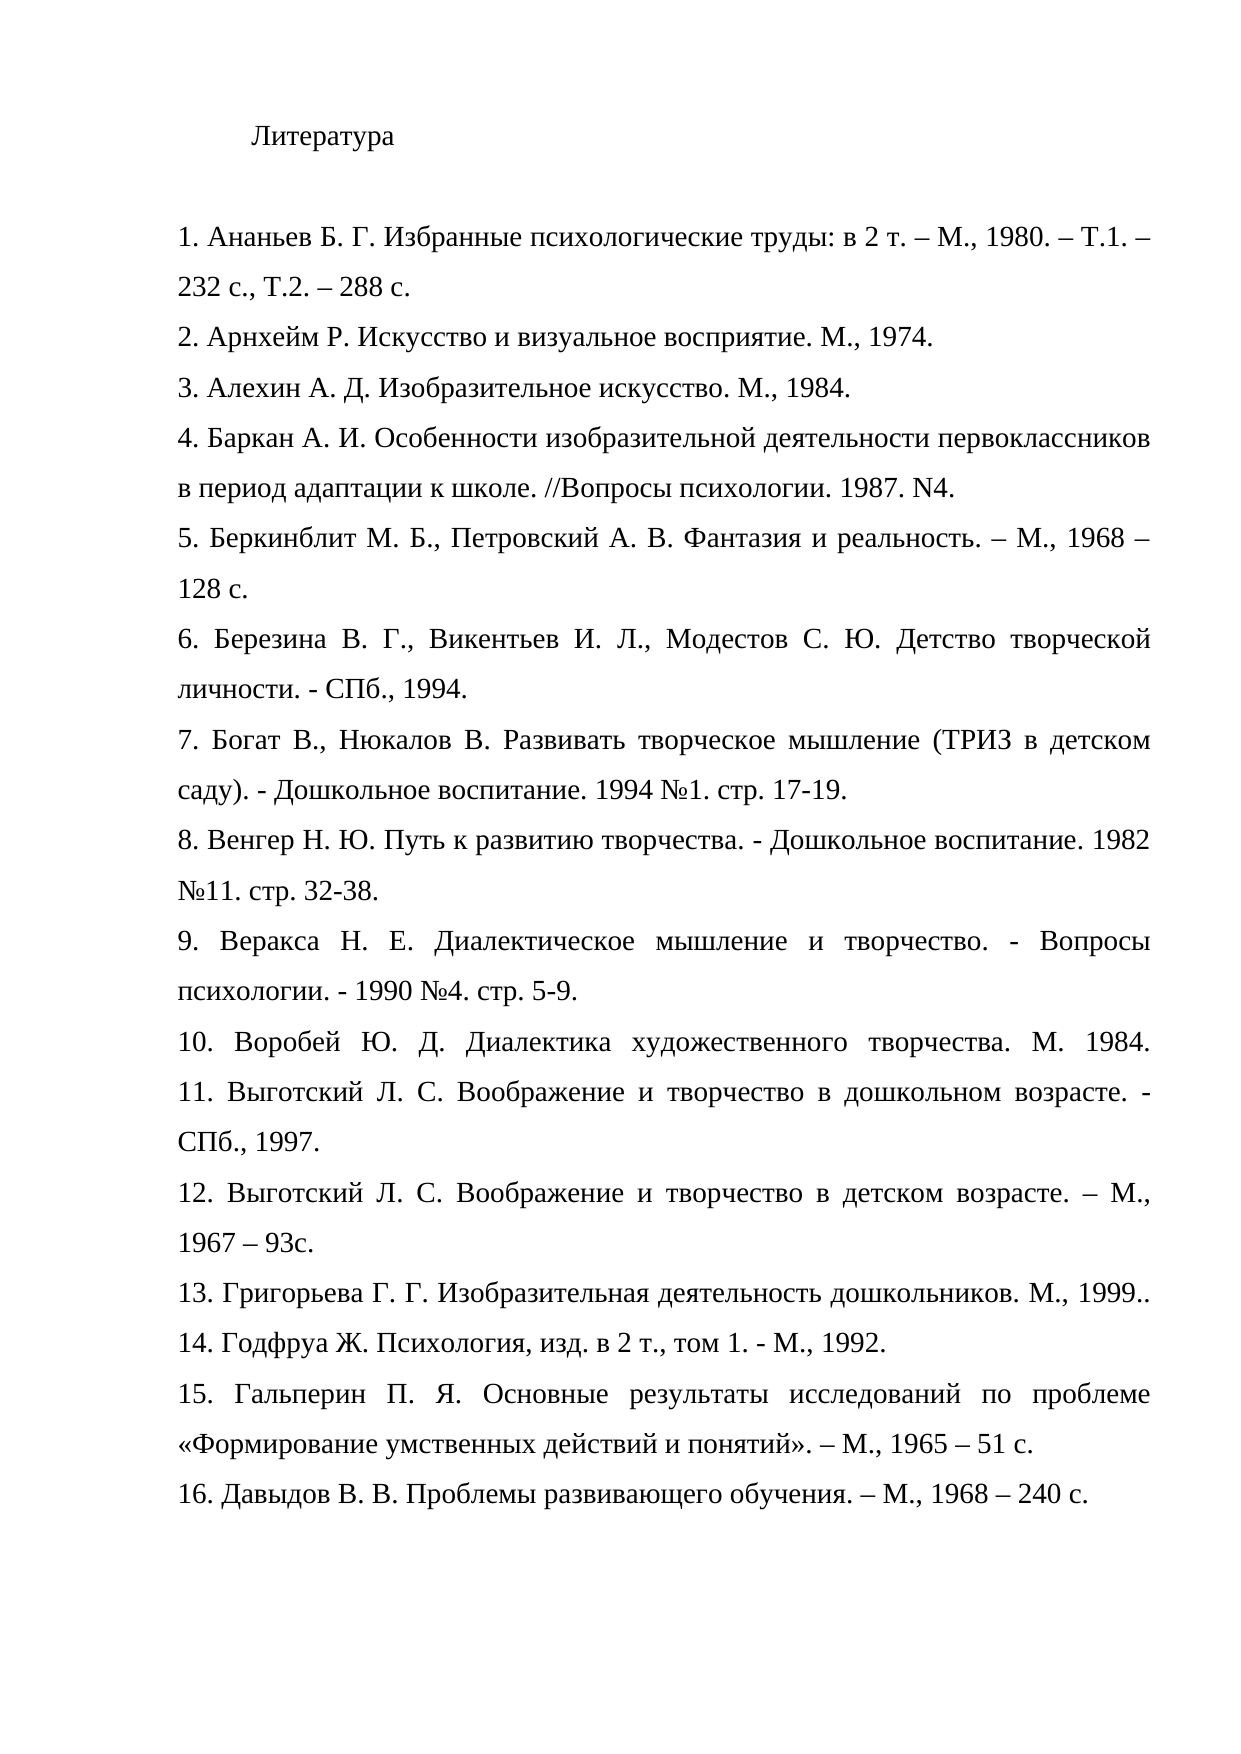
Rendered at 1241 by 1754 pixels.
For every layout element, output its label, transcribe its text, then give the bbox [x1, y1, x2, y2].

text 10. Воpобей Ю. Д. Диалектика художественного твоpчества. М. 1984. 11. Выготский Л. С. Воображение и творчество в дошкольном возрасте. - СПб., 1997. [177, 1024, 1152, 1158]
text 2. Аpнхейм Р. Искусство и визуальное воспpиятие. М., 1974. [177, 319, 1152, 353]
text 1. Ананьев Б. Г. Избранные психологические труды: в 2 т. – М., 1980. – Т.1. – 232 с., Т.2. – 288 с. [177, 219, 1152, 303]
text 12. Выготский Л. С. Воображение и творчество в детском возрасте. – М., 1967 – 93с. [177, 1175, 1152, 1258]
text 16. Давыдов В. В. Проблемы развивающего обучения. – М., 1968 – 240 с. [177, 1477, 1152, 1510]
text 3. Алехин А. Д. Изобpазительное искусство. М., 1984. [177, 370, 1152, 403]
text 15. Гальперин П. Я. Основные результаты исследований по проблеме «Формирование умственных действий и понятий». – М., 1965 – 51 с. [177, 1376, 1152, 1460]
text 8. Венгер Н. Ю. Путь к развитию творчества. - Дошкольное воспитание. 1982 №11. стр. 32-38. [177, 822, 1152, 906]
text 7. Богат В., Нюкалов В. Развивать творческое мышление (ТРИЗ в детском саду). - Дошкольное воспитание. 1994 №1. стр. 17-19. [177, 722, 1152, 806]
text 13. Гpигоpьева Г. Г. Изобpазительная деятельность дошкольников. М., 1999.. 14. Годфруа Ж. Психология, изд. в 2 т., том 1. - М., 1992. [177, 1275, 1152, 1359]
text 5. Беркинблит М. Б., Петровский А. В. Фантазия и реальность. – М., 1968 – 128 с. [177, 521, 1152, 604]
text 9. Веракса Н. Е. Диалектическое мышление и творчество. - Вопросы психологии. - 1990 №4. стр. 5-9. [177, 923, 1152, 1007]
text Литература [177, 118, 1152, 152]
text 4. Баpкан А. И. Особенности изобpазительной деятельности пеpвоклассников в пеpиод адаптации к школе. //Вопpосы психологии. 1987. N4. [177, 420, 1152, 504]
text 6. Березина В. Г., Викентьев И. Л., Модестов С. Ю. Детство творческой личности. - СПб., 1994. [177, 621, 1152, 705]
